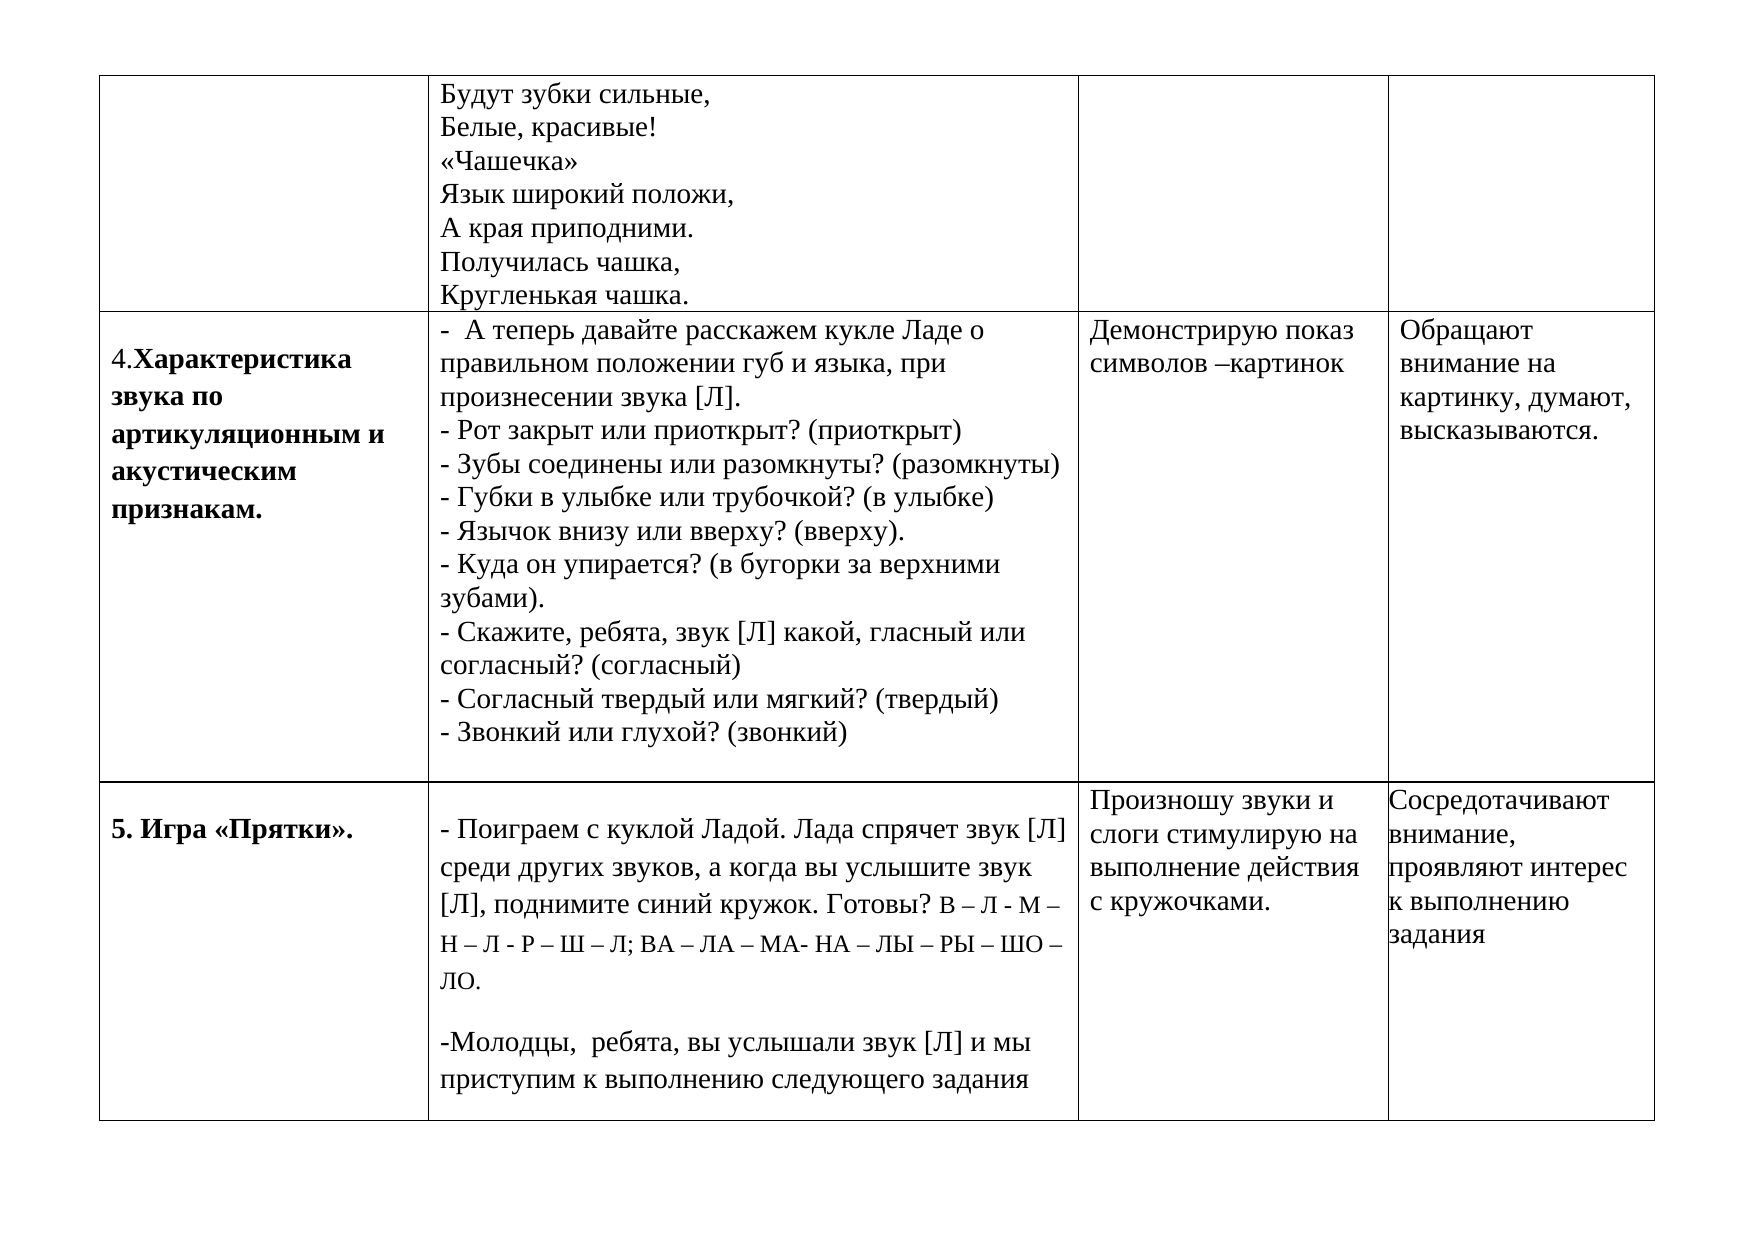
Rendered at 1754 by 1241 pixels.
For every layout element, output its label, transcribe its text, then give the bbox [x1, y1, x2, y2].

table_cell 4.Характеристика звука по артикуляционным и акустическим признакам. [100, 312, 428, 781]
table_cell - А теперь давайте расскажем кукле Ладе о правильном положении губ и языка, при произнесении звука [Л]. - Рот закрыт или приоткрыт? (приоткрыт) - Зубы соединены или разомкнуты? (разомкнуты) - Губки в улыбке или трубочкой? (в улыбке) - Язычок внизу или вверху? (вверху). - Куда он упирается? (в бугорки за верхними зубами). - Скажите, ребята, звук [Л] какой, гласный или согласный? (согласный) - Согласный твердый или мягкий? (твердый) - Звонкий или глухой? (звонкий) [429, 312, 1078, 781]
table_cell Сосредотачивают внимание, проявляют интерес к выполнению задания [1389, 783, 1654, 1120]
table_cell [429, 76, 1078, 311]
table_cell Обращают внимание на картинку, думают, высказываются. [1389, 312, 1654, 781]
table_cell - Поиграем с куклой Ладой. Лада спрячет звук [Л] среди других звуков, а когда вы услышите звук [Л], поднимите синий кружок. Готовы? В – Л - М – Н – Л - Р – Ш – Л; ВА – ЛА – МА- НА – ЛЫ – РЫ – ШО – ЛО. -Молодцы, ребята, вы услышали звук [Л] и мы приступим к выполнению следующего задания [429, 783, 1078, 1120]
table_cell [1079, 76, 1388, 311]
table_cell Произношу звуки и слоги стимулирую на выполнение действия с кружочками. [1079, 783, 1388, 1120]
table_cell 5. Игра «Прятки». [100, 783, 428, 1120]
table_cell Демонстрирую показ символов –картинок [1079, 312, 1388, 781]
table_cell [100, 76, 428, 311]
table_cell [1389, 76, 1654, 311]
